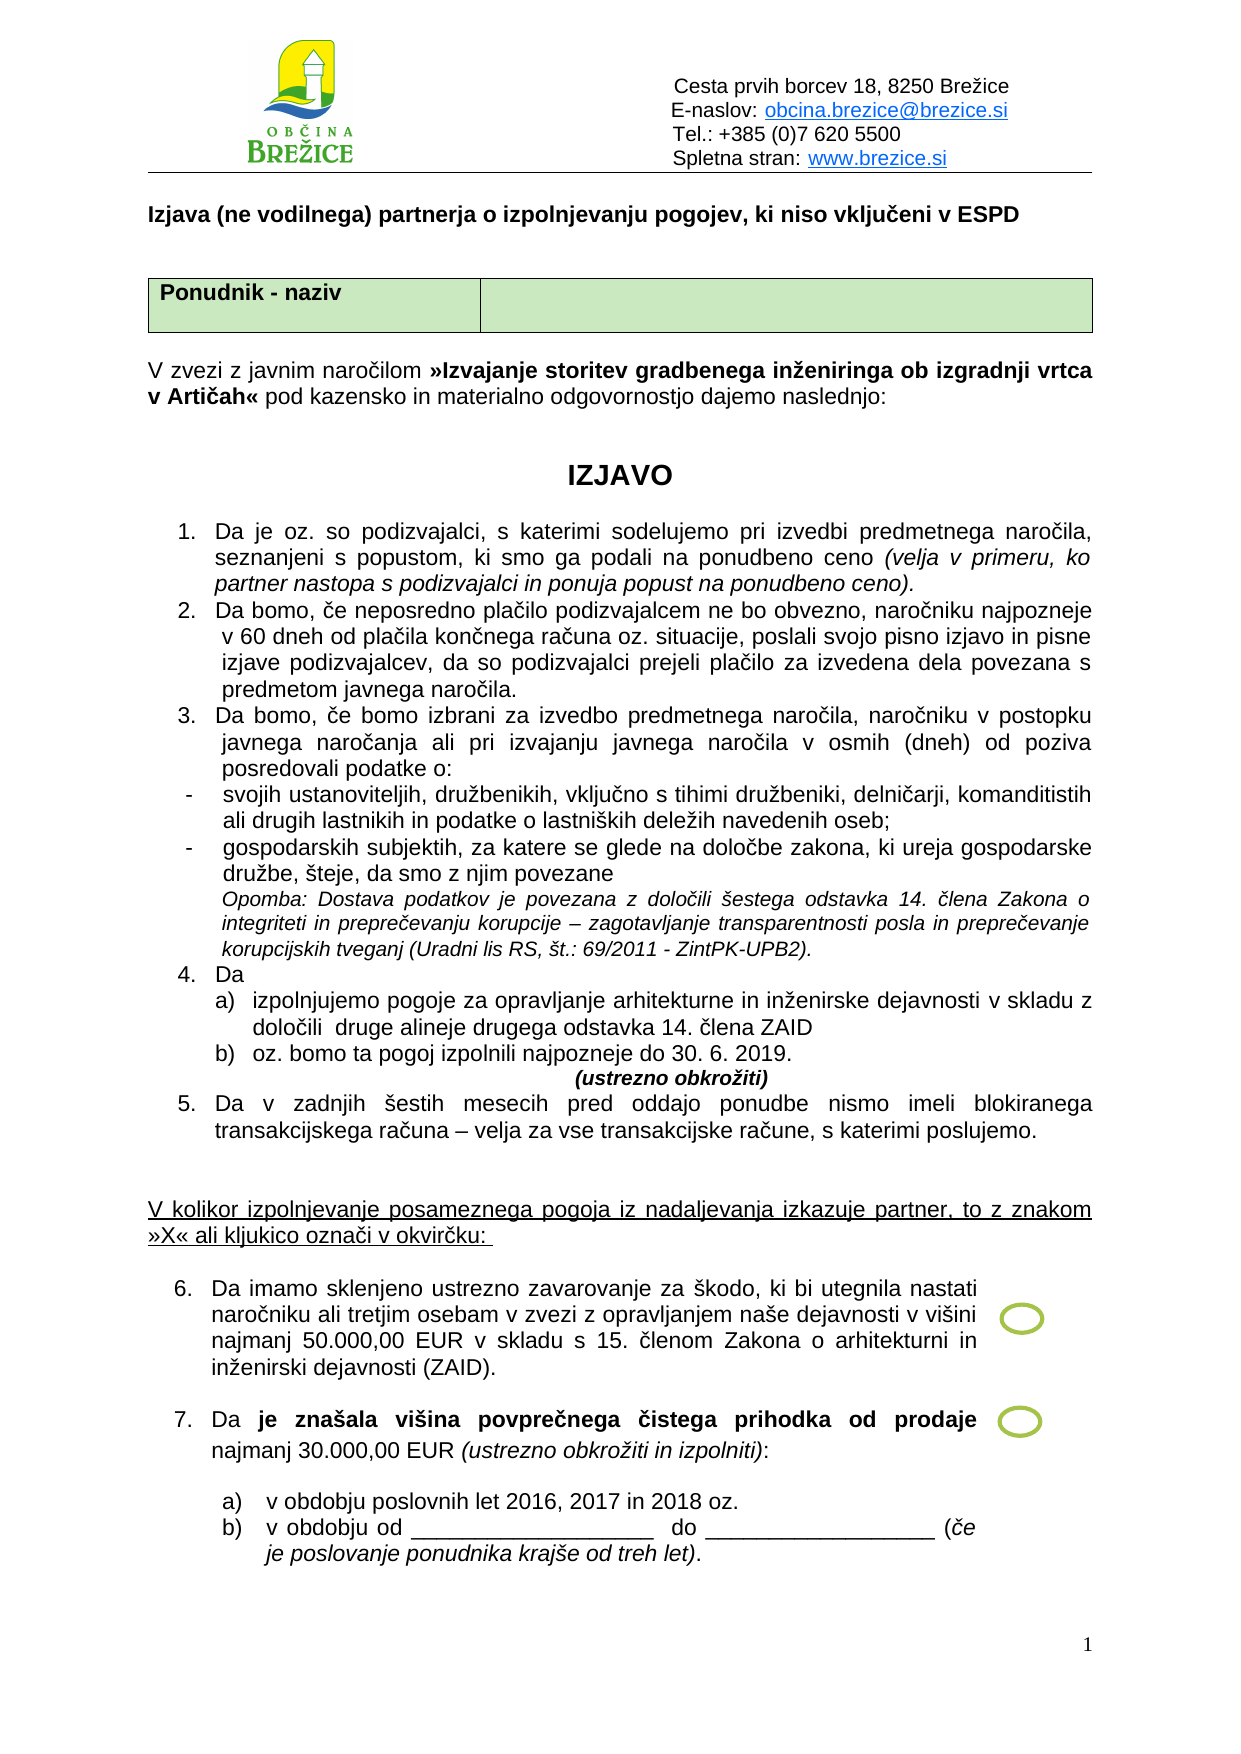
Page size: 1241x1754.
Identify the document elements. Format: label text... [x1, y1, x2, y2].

table_header [481, 279, 1092, 332]
list Da je oz. so podizvajalci, s katerimi sodelujemo pri izvedbi predmetnega naročila, seznanjeni s popustom, ki smo ga podali na ponudbeno ceno (velja v primeru, ko partner nastopa s podizvajalci in ponuja popust na ponudbeno ceno). [177, 518, 1092, 597]
list Da [177, 961, 1092, 987]
list oz. bomo ta pogoj izpolnili najpozneje do 30. 6. 2019. [215, 1040, 1092, 1066]
text Izjava (ne vodilnega) partnerja o izpolnjevanju pogojev, ki niso vključeni v ESPD [148, 201, 1092, 228]
text V kolikor izpolnjevanje posameznega pogoja iz nadaljevanja izkazuje partner, to z znakom »X« ali kljukico označi v okvirčku: [148, 1196, 1092, 1218]
table_header Ponudnik - naziv [149, 279, 480, 332]
text V zvezi z javnim naročilom »Izvajanje storitev gradbenega inženiringa ob izgradnji vrtca v Artičah« pod kazensko in materialno odgovornostjo dajemo naslednjo: [148, 357, 1092, 409]
table_cell Da je znašala višina povprečnega čistega prihodka od prodaje najmanj 30.000,00 EUR (ustrezno obkrožiti in izpolniti): v obdobju poslovnih let 2016, 2017 in 2018 oz. v obdobju od ___________________ do __________________ (če je poslovanje ponudnika krajše od treh let). [133, 1406, 989, 1593]
text IZJAVO [148, 458, 1092, 491]
picture [247, 40, 353, 163]
table_header Da imamo sklenjeno ustrezno zavarovanje za škodo, ki bi utegnila nastati naročniku ali tretjim osebam v zvezi z opravljanjem naše dejavnosti v višini najmanj 50.000,00 EUR v skladu s 15. členom Zakona o arhitekturni in inženirski dejavnosti (ZAID). [133, 1275, 989, 1406]
list Da bomo, če bomo izbrani za izvedbo predmetnega naročila, naročniku v postopku javnega naročanja ali pri izvajanju javnega naročila v osmih (dneh) od poziva posredovali podatke o: [177, 702, 1092, 781]
list (ustrezno obkrožiti) [252, 1066, 1092, 1090]
table_cell [989, 1406, 1091, 1593]
list gospodarskih subjektih, za katere se glede na določbe zakona, ki ureja gospodarske družbe, šteje, da smo z njim povezane [185, 834, 1092, 887]
list svojih ustanoviteljih, družbenikih, vključno s tihimi družbeniki, delničarji, komanditistih ali drugih lastnikih in podatke o lastniških deležih navedenih oseb; [185, 781, 1092, 834]
text Opomba: Dostava podatkov je povezana z določili šestega odstavka 14. člena Zakona o integriteti in preprečevanju korupcije – zagotavljanje transparentnosti posla in preprečevanje korupcijskih tveganj (Uradni lis RS, št.: 69/2011 - ZintPK-UPB2). [222, 887, 1092, 961]
text V kolikor izpolnjevanje posameznega pogoja iz nadaljevanja izkazuje partner, to z znakom »X« ali kljukico označi v okvirčku: [148, 1220, 1092, 1248]
list Da v zadnjih šestih mesecih pred oddajo ponudbe nismo imeli blokiranega transakcijskega računa – velja za vse transakcijske račune, s katerimi poslujemo. [177, 1090, 1092, 1143]
table_header [989, 1275, 1091, 1406]
list Da bomo, če neposredno plačilo podizvajalcem ne bo obvezno, naročniku najpozneje v 60 dneh od plačila končnega računa oz. situacije, poslali svojo pisno izjavo in pisne izjave podizvajalcev, da so podizvajalci prejeli plačilo za izvedena dela povezana s predmetom javnega naročila. [177, 597, 1092, 702]
list izpolnjujemo pogoje za opravljanje arhitekturne in inženirske dejavnosti v skladu z določili druge alineje drugega odstavka 14. člena ZAID [215, 987, 1092, 1040]
